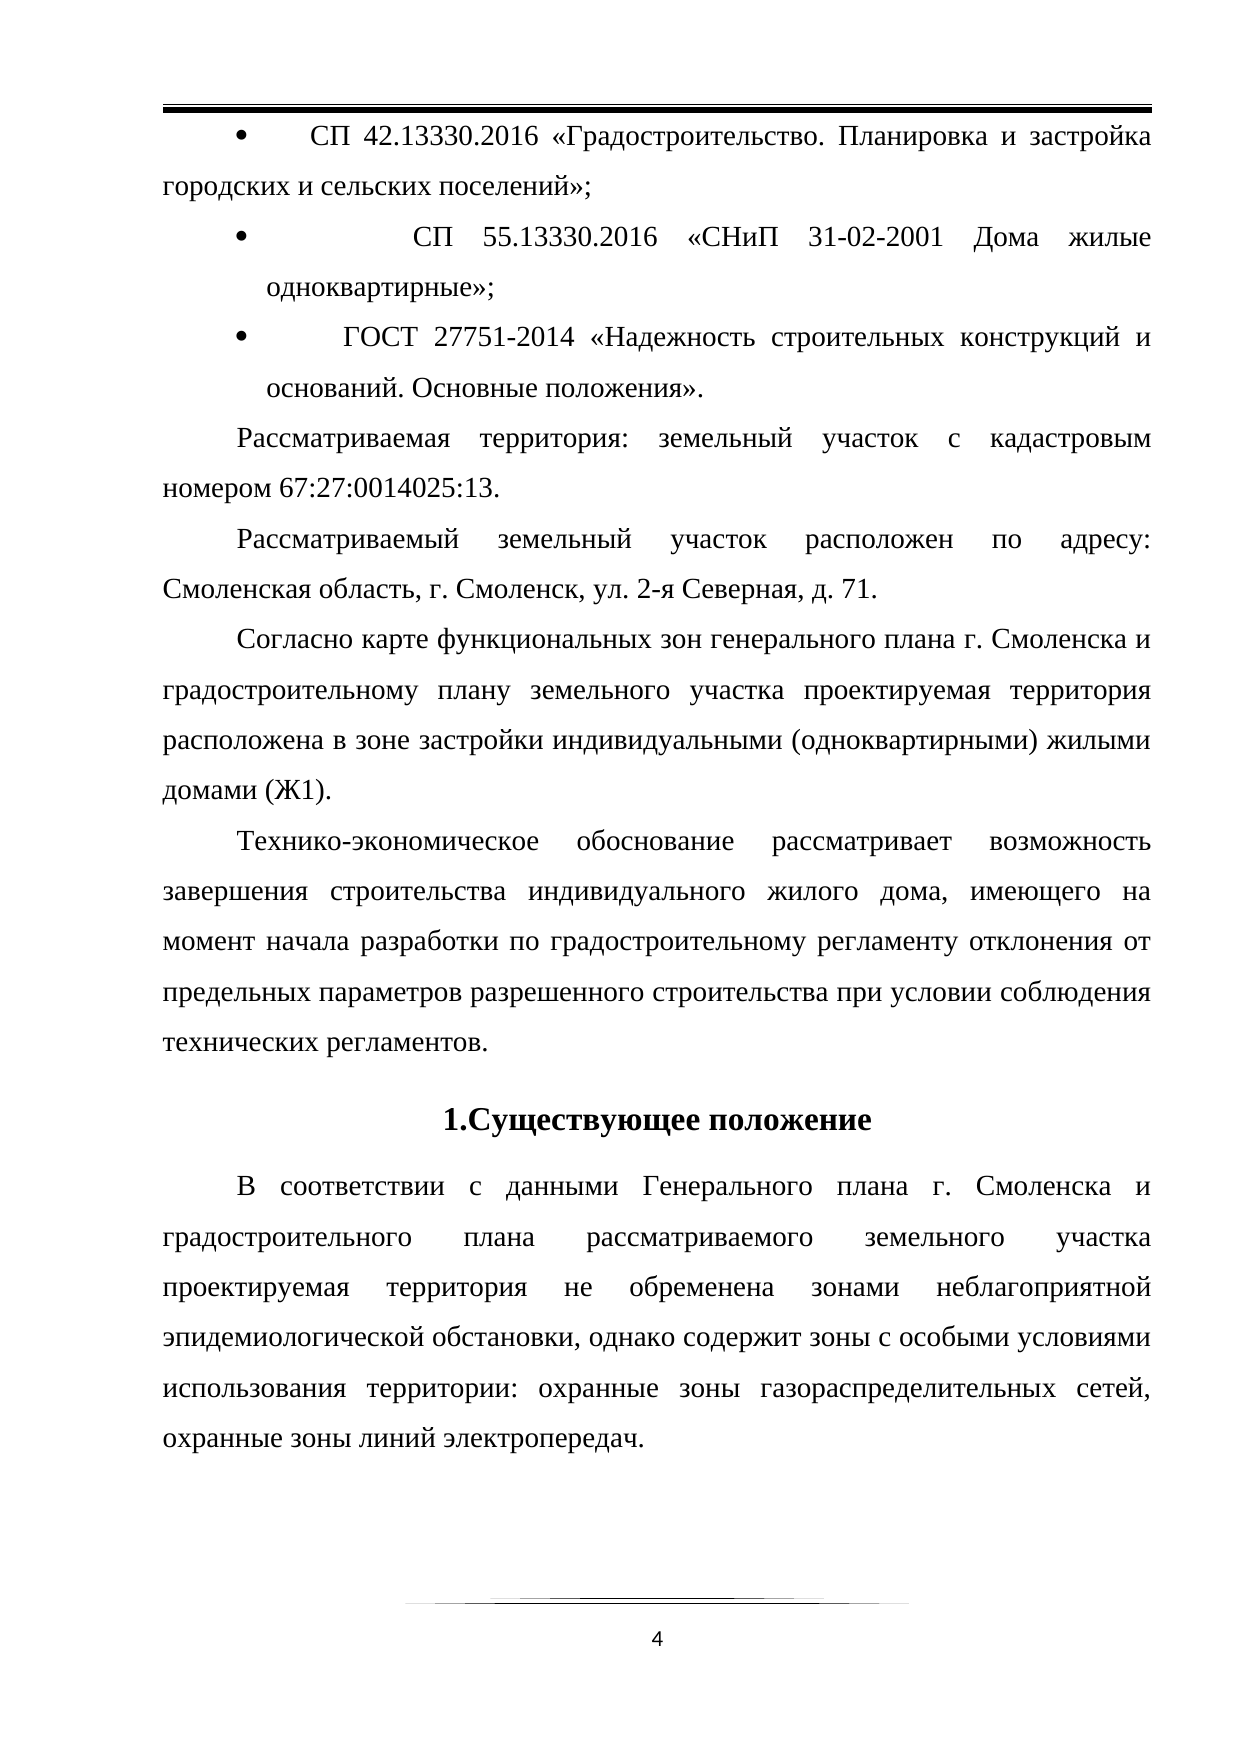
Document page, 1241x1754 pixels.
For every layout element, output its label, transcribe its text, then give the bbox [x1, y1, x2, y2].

text Согласно карте функциональных зон генерального плана г. Смоленска и градостроительному плану земельного участка проектируемая территория расположена в зоне застройки индивидуальными (одноквартирными) жилыми домами (Ж1). [162, 622, 1152, 806]
text Технико-экономическое обоснование рассматривает возможность завершения строительства индивидуального жилого дома, имеющего на момент начала разработки по градостроительному регламенту отклонения от предельных параметров разрешенного строительства при условии соблюдения технических регламентов. [162, 823, 1152, 1058]
text Рассматриваемый земельный участок расположен по адресу: Смоленская область, г. Смоленск, ул. 2-я Северная, д. 71. [162, 521, 1152, 605]
subtitle 1.Существующее положение [162, 1099, 1152, 1138]
list СП 42.13330.2016 «Градостроительство. Планировка и застройка городских и сельских поселений»; [162, 118, 1152, 202]
text В соответствии с данными Генерального плана г. Смоленска и градостроительного плана рассматриваемого земельного участка проектируемая территория не обременена зонами неблагоприятной эпидемиологической обстановки, однако содержит зоны с особыми условиями использования территории: охранные зоны газораспределительных сетей, охранные зоны линий электропередач. [162, 1168, 1152, 1453]
text Рассматриваемая территория: земельный участок с кадастровым номером 67:27:0014025:13. [162, 420, 1152, 504]
list ГОСТ 27751-2014 «Надежность строительных конструкций и оснований. Основные положения». [236, 319, 1152, 403]
list СП 55.13330.2016 «СНиП 31-02-2001 Дома жилые одноквартирные»; [236, 219, 1152, 303]
